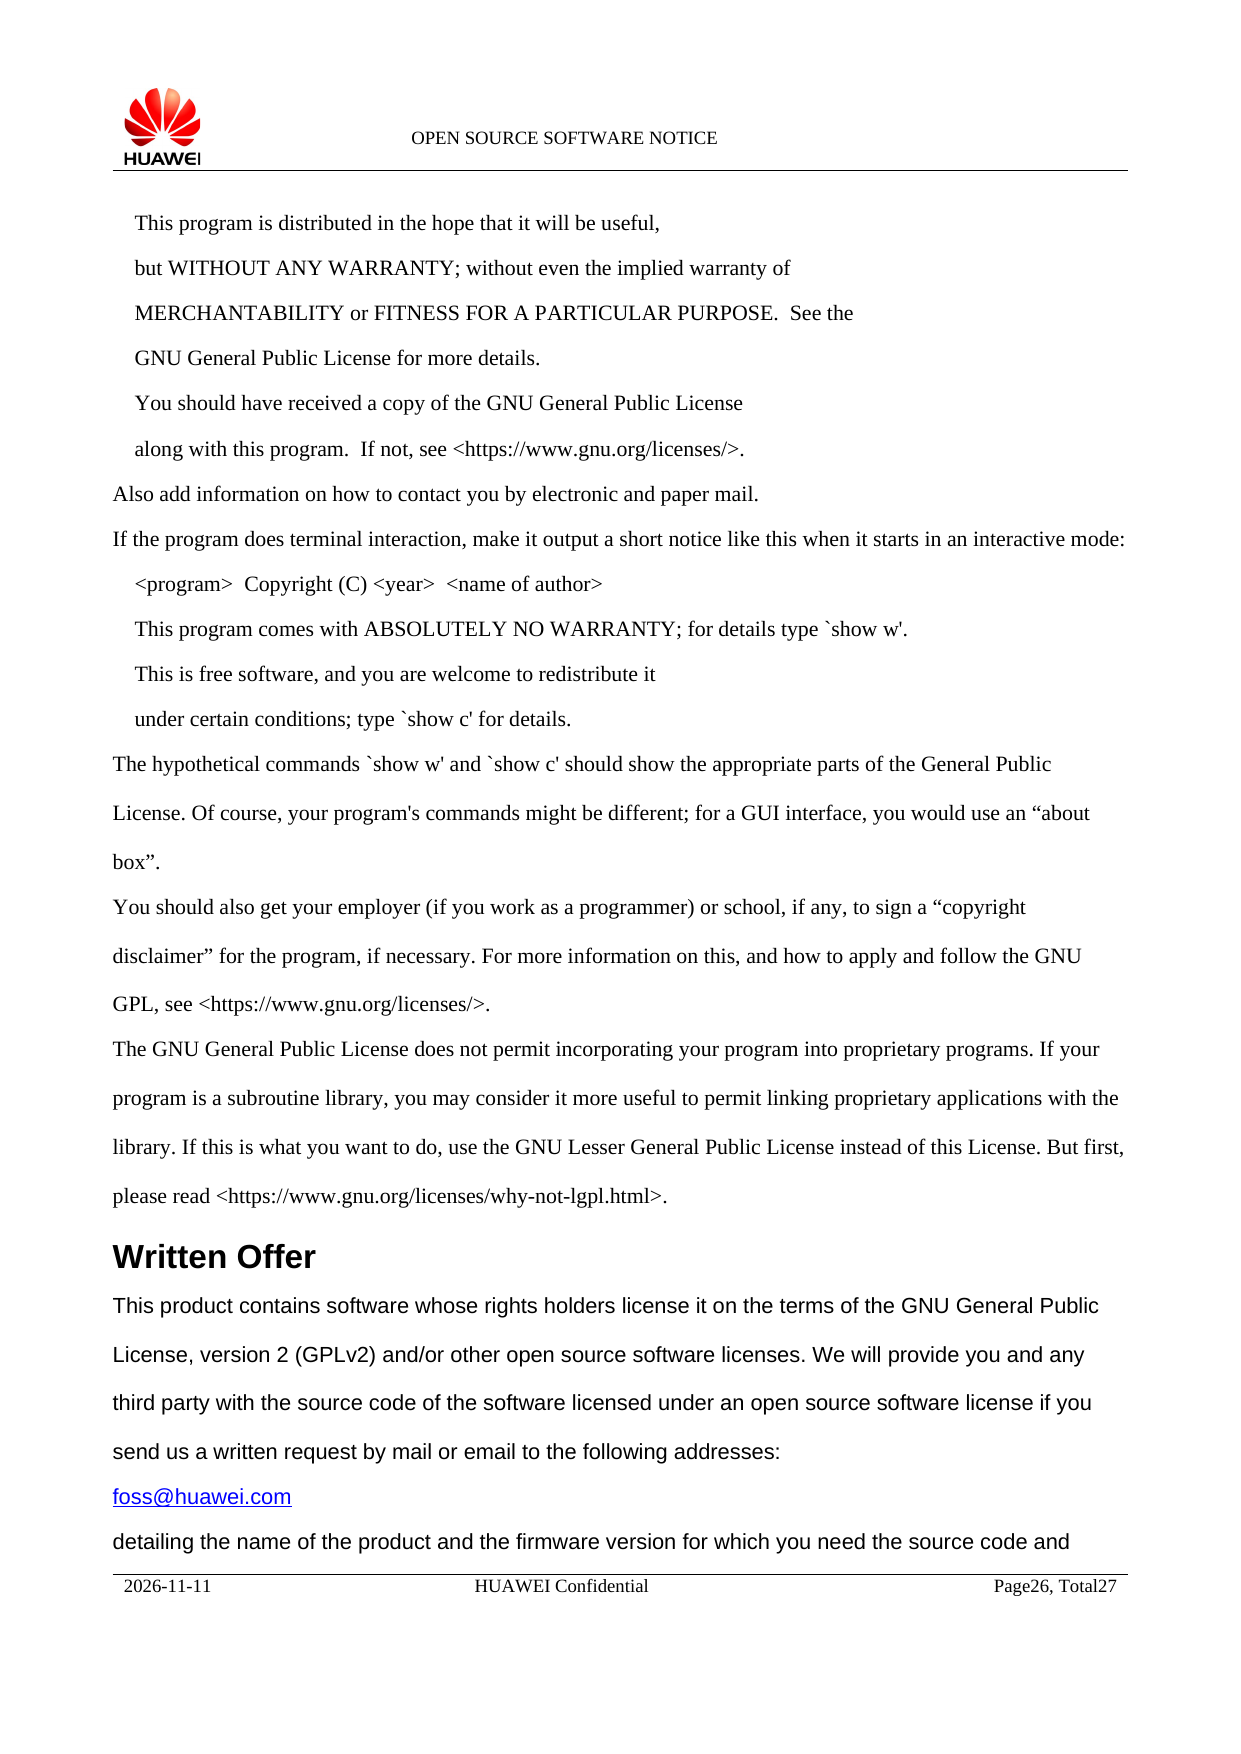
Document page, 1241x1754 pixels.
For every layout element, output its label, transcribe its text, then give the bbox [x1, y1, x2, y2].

text If the program does terminal interaction, make it output a short notice like this when it starts in an interactive mode: [112, 522, 1128, 554]
text This program is distributed in the hope that it will be useful, [112, 206, 1128, 239]
picture [124, 88, 201, 165]
text foss@huawei.com [112, 1481, 1128, 1513]
text <program> Copyright (C) <year> <name of author> [112, 567, 1128, 600]
text GNU General Public License for more details. [112, 342, 1128, 374]
text Also add information on how to contact you by electronic and paper mail. [112, 477, 1128, 509]
text The GNU General Public License does not permit incorporating your program into proprietary programs. If your program is a subroutine library, you may consider it more useful to permit linking proprietary applications with the library. If this is what you want to do, use the GNU Lesser General Public License instead of this License. But first, please read <https://www.gnu.org/licenses/why-not-lgpl.html>. [112, 1033, 1128, 1212]
text Written Offer [112, 1224, 1128, 1289]
text The hypothetical commands `show w' and `show c' should show the appropriate parts of the General Public License. Of course, your program's commands might be different; for a GUI interface, you would use an “about box”. [112, 748, 1128, 878]
text This is free software, and you are welcome to redistribute it [112, 657, 1128, 690]
text along with this program. If not, see <https://www.gnu.org/licenses/>. [112, 432, 1128, 464]
text You should also get your employer (if you work as a programmer) or school, if any, to sign a “copyright disclaimer” for the program, if necessary. For more information on this, and how to apply and follow the GNU GPL, see <https://www.gnu.org/licenses/>. [112, 890, 1128, 1020]
text This product contains software whose rights holders license it on the terms of the GNU General Public License, version 2 (GPLv2) and/or other open source software licenses. We will provide you and any third party with the source code of the software licensed under an open source software license if you send us a written request by mail or email to the following addresses: [112, 1289, 1128, 1468]
text but WITHOUT ANY WARRANTY; without even the implied warranty of [112, 251, 1128, 284]
text MERCHANTABILITY or FITNESS FOR A PARTICULAR PURPOSE. See the [112, 297, 1128, 329]
text This program comes with ABSOLUTELY NO WARRANTY; for details type `show w'. [112, 612, 1128, 645]
text detailing the name of the product and the firmware version for which you need the source code and indicating how we can contact you. [112, 1526, 1128, 1558]
text under certain conditions; type `show c' for details. [112, 702, 1128, 735]
text You should have received a copy of the GNU General Public License [112, 387, 1128, 419]
